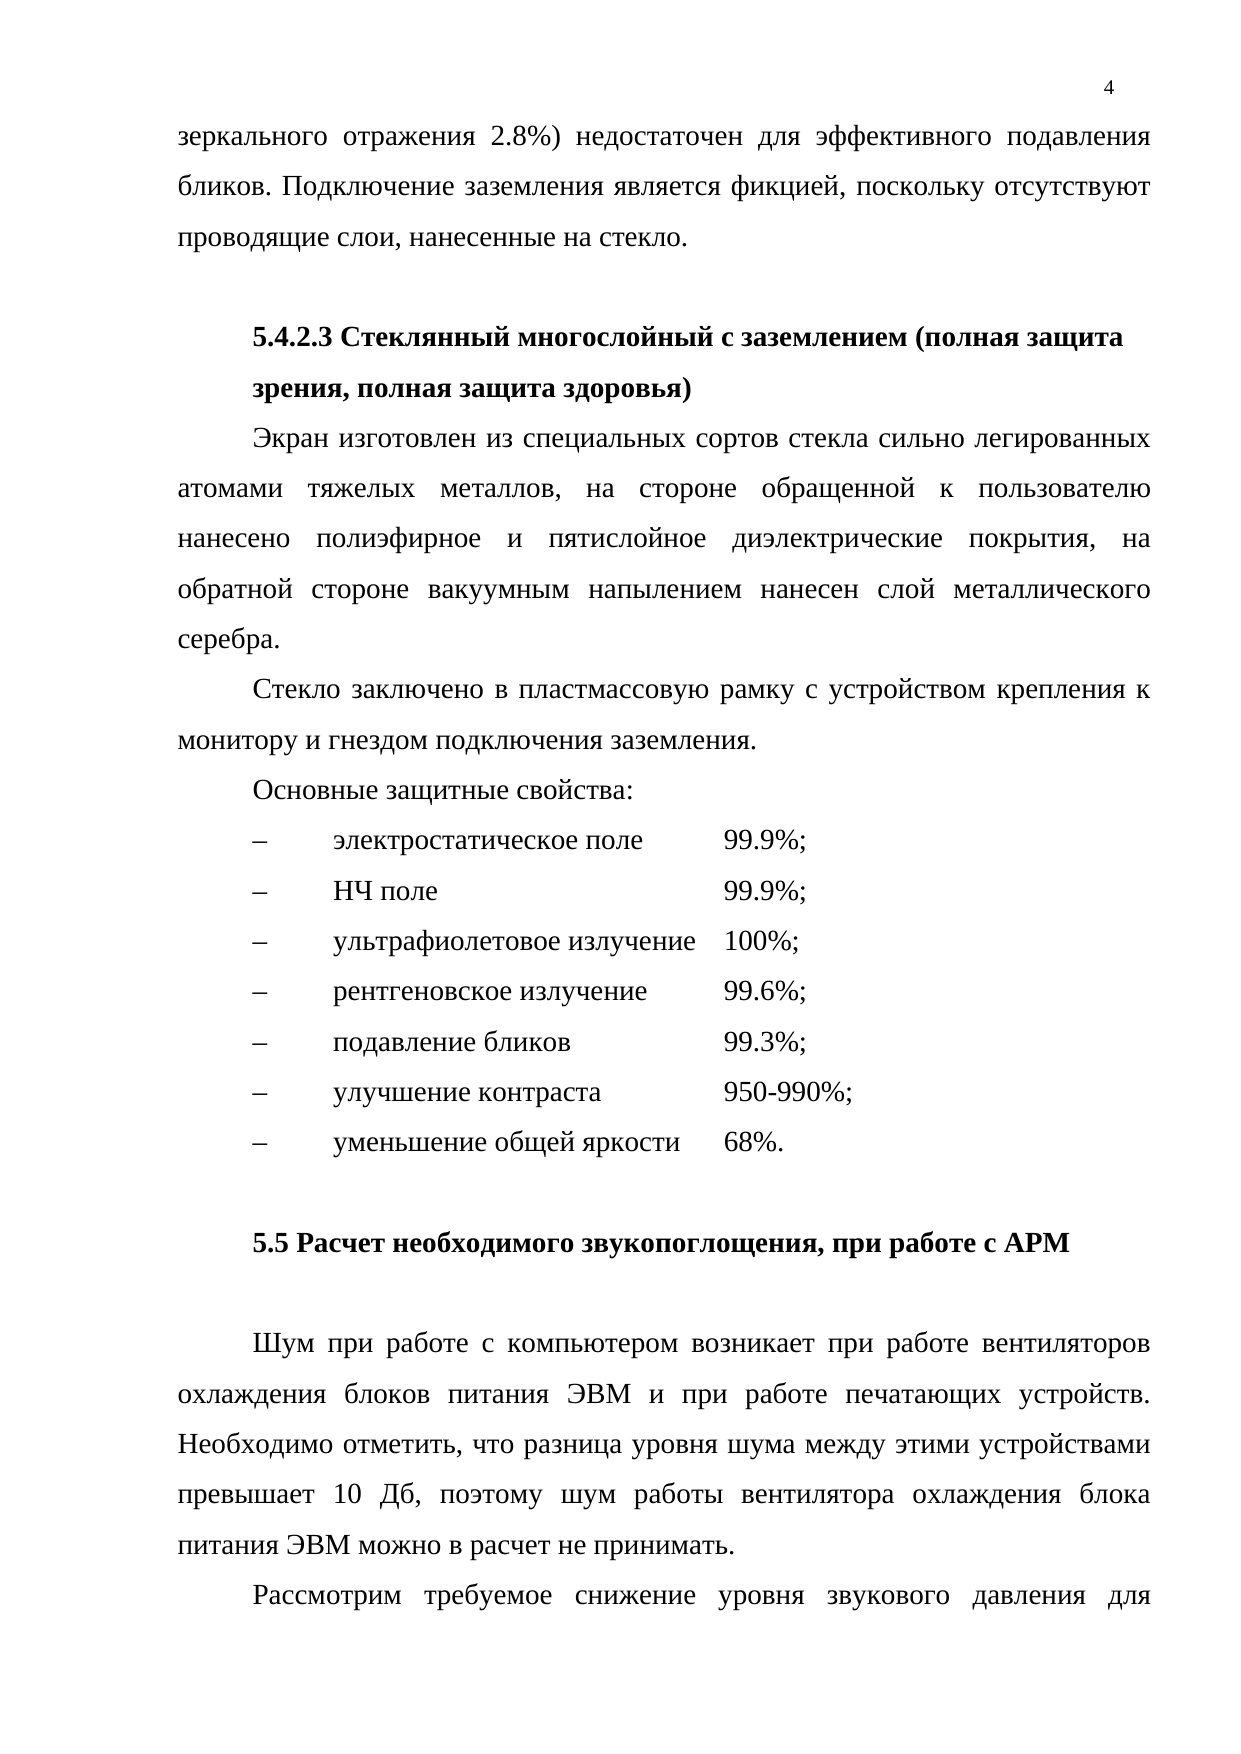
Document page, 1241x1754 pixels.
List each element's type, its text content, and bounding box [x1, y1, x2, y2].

text Шум при работе с компьютером возникает при работе вентиляторов охлаждения блоков питания ЭВМ и при работе печатающих устройств. Необходимо отметить, что разница уровня шума между этими устройствами превышает 10 Дб, поэтому шум работы вентилятора охлаждения блока питания ЭВМ можно в расчет не принимать. [177, 1326, 1152, 1560]
list ультрафиолетовое излучение 100%; [177, 923, 1152, 957]
list электростатическое поле 99.9%; [177, 822, 1152, 856]
text Экран изготовлен из специальных сортов стекла сильно легированных атомами тяжелых металлов, на стороне обращенной к пользователю нанесено полиэфирное и пятислойное диэлектрические покрытия, на обратной стороне вакуумным напылением нанесен слой металлического серебра. [177, 420, 1152, 655]
subtitle зрения, полная защита здоровья) [177, 370, 1152, 403]
list НЧ поле 99.9%; [177, 873, 1152, 906]
list подавление бликов 99.3%; [177, 1024, 1152, 1057]
list улучшение контраста 950-990%; [177, 1074, 1152, 1108]
list рентгеновское излучение 99.6%; [177, 973, 1152, 1007]
subtitle 5.5 Расчет необходимого звукопоглощения, при работе с АРМ [177, 1225, 1152, 1258]
subtitle 5.4.2.3 Стеклянный многослойный с заземлением (полная защита [177, 319, 1152, 353]
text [177, 1577, 1152, 1611]
list уменьшение общей яркости 68%. [177, 1124, 1152, 1158]
text Стекло заключено в пластмассовую рамку с устройством крепления к монитору и гнездом подключения заземления. [177, 672, 1152, 755]
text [177, 118, 1152, 252]
text Основные защитные свойства: [177, 772, 1152, 806]
